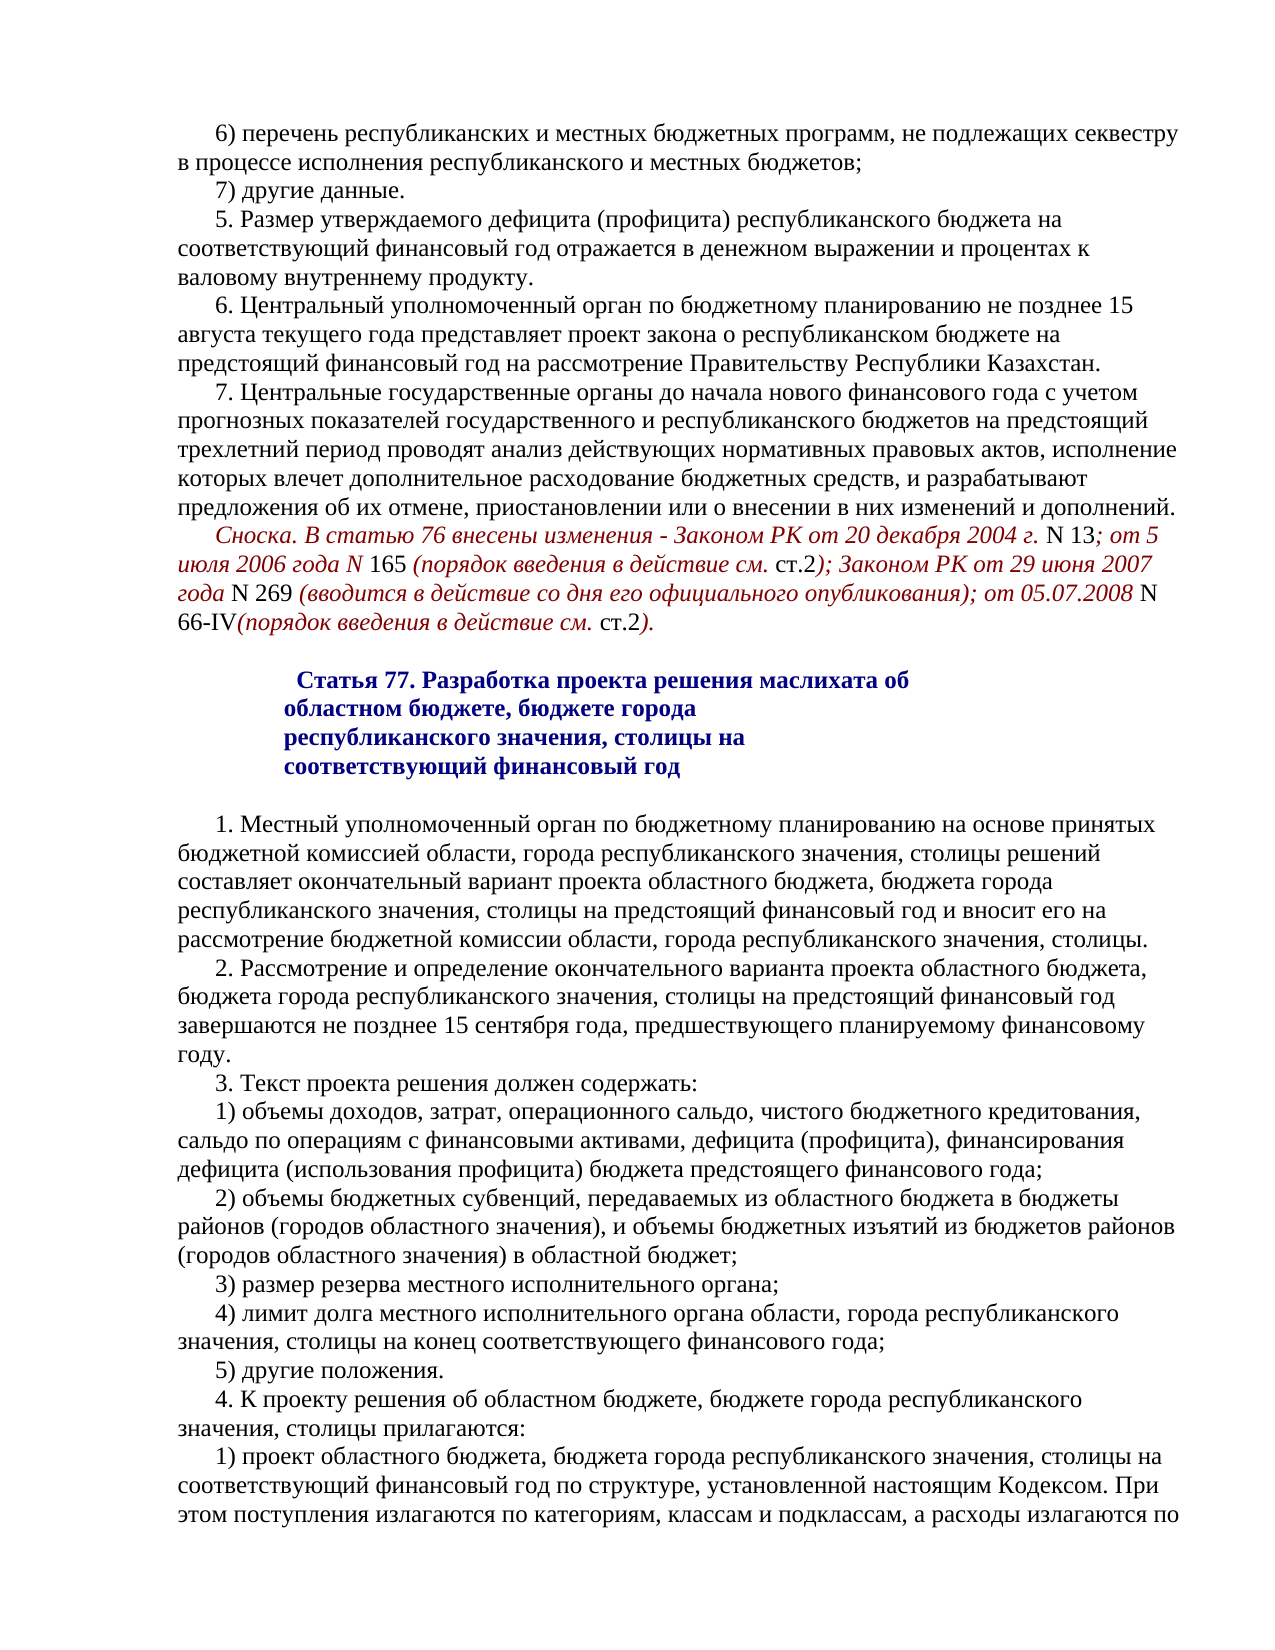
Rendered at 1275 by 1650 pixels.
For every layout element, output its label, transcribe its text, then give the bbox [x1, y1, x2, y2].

text Статья 77. Разработка проекта решения маслихата об областном бюджете, бюджете города республиканского значения, столицы на соответствующий финансовый год [177, 665, 1186, 780]
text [177, 118, 1186, 636]
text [177, 809, 1186, 1528]
